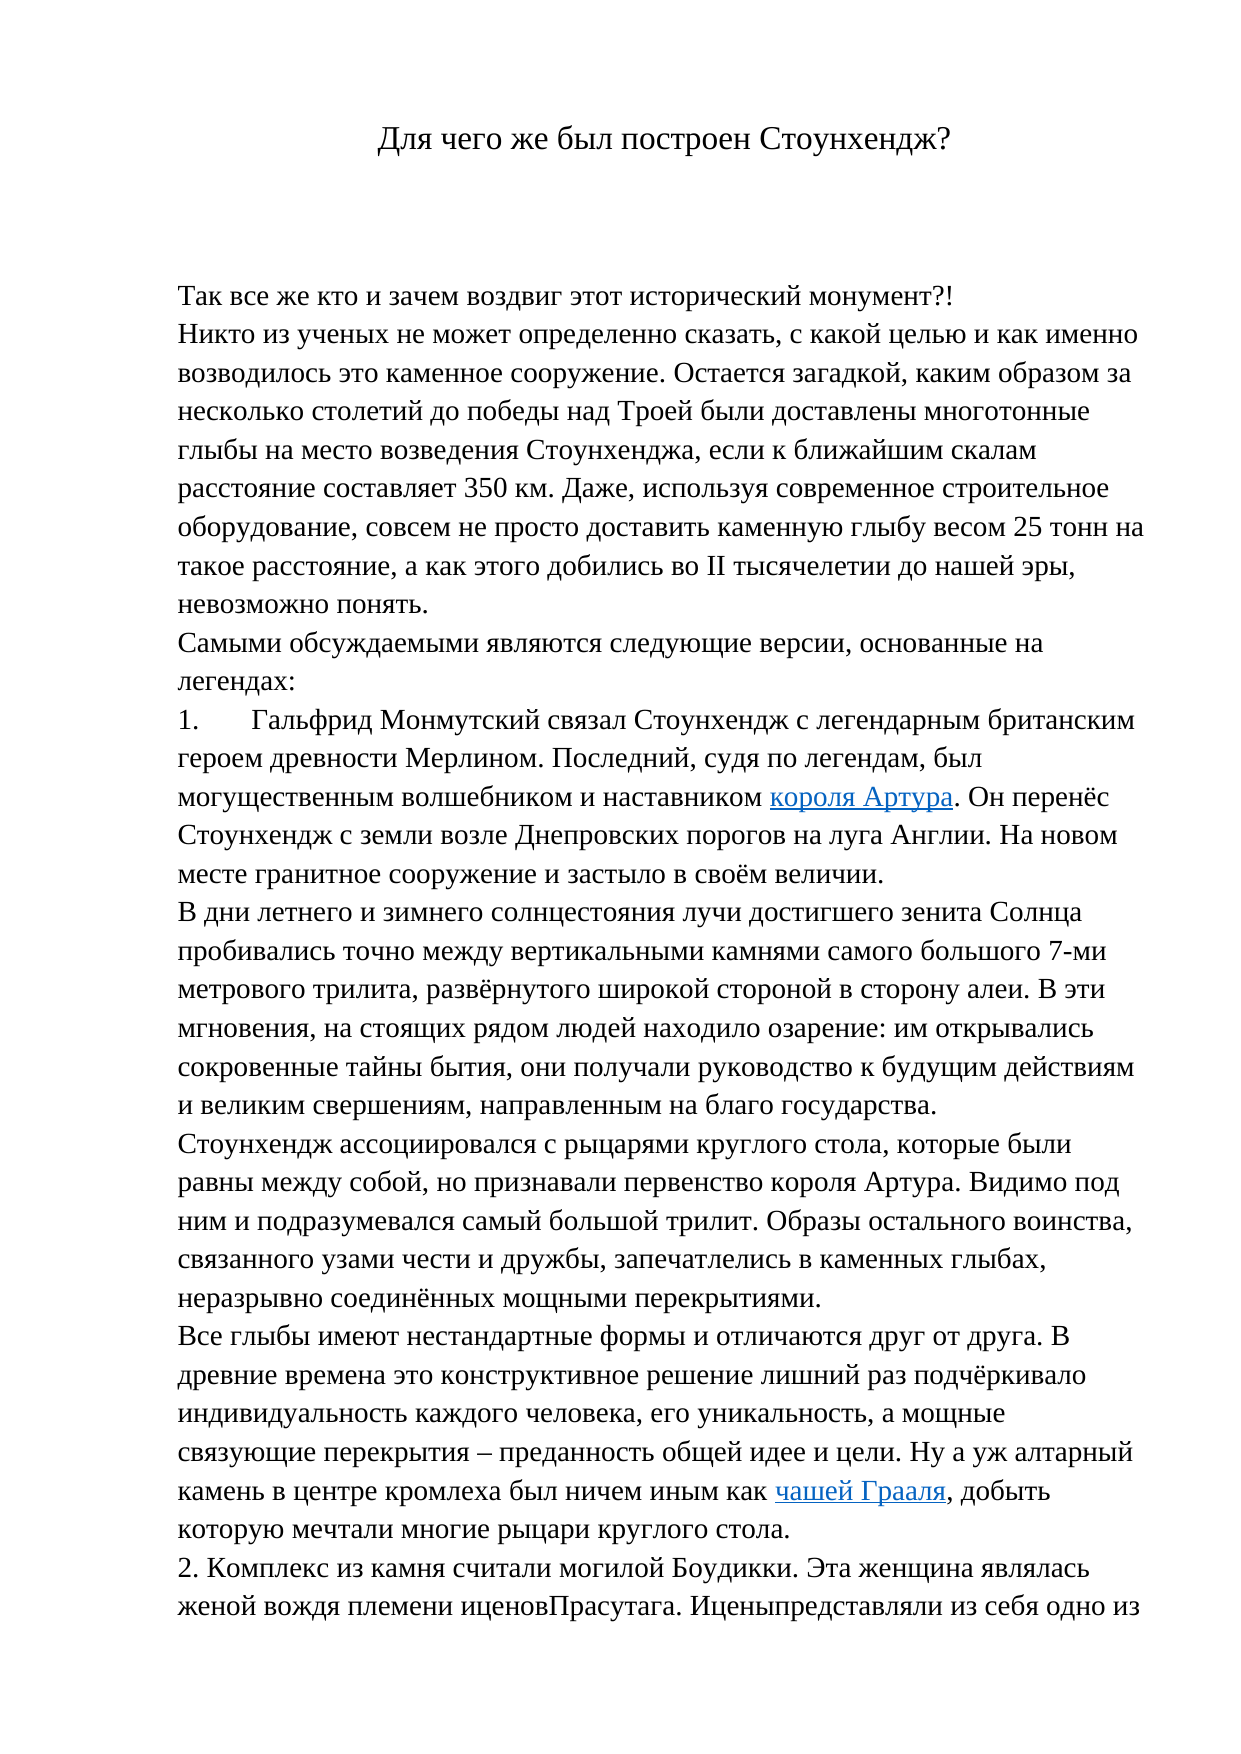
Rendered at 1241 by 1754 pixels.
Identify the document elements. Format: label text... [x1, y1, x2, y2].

text Никто из ученых не может определенно сказать, с какой целью и как именно возводилось это каменное сооружение. Остается загадкой, каким образом за несколько столетий до победы над Троей были доставлены многотонные глыбы на место возведения Стоунхенджа, если к ближайшим скалам расстояние составляет 350 км. Даже, используя современное строительное оборудование, совсем не просто доставить каменную глыбу весом 25 тонн на такое расстояние, а как этого добились во II тысячелетии до нашей эры, невозможно понять. [177, 316, 1152, 620]
text Так все же кто и зачем воздвиг этот исторический монумент?! [177, 278, 1152, 311]
text Для чего же был построен Стоунхендж? [177, 118, 1152, 156]
text В дни летнего и зимнего солнцестояния лучи достигшего зенита Солнца пробивались точно между вертикальными камнями самого большого 7-ми метрового трилита, развёрнутого широкой стороной в сторону алеи. В эти мгновения, на стоящих рядом людей находило озарение: им открывались сокровенные тайны бытия, они получали руководство к будущим действиям и великим свершениям, направленным на благо государства. [177, 894, 1152, 1121]
text Стоунхендж ассоциировался с рыцарями круглого стола, которые были равны между собой, но признавали первенство короля Артура. Видимо под ним и подразумевался самый большой трилит. Образы остального воинства, связанного узами чести и дружбы, запечатлелись в каменных глыбах, неразрывно соединённых мощными перекрытиями. [177, 1126, 1152, 1313]
text Все глыбы имеют нестандартные формы и отличаются друг от друга. В древние времена это конструктивное решение лишний раз подчёркивало индивидуальность каждого человека, его уникальность, а мощные связующие перекрытия – преданность общей идее и цели. Ну а уж алтарный камень в центре кромлеха был ничем иным как чашей Грааля, добыть которую мечтали многие рыцари круглого стола. [177, 1318, 1152, 1545]
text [177, 1550, 1152, 1622]
list Гальфрид Монмутский связал Стоунхендж с легендарным британским героем древности Мерлином. Последний, судя по легендам, был могущественным волшебником и наставником короля Артура. Он перенёс Стоунхендж с земли возле Днепровских порогов на луга Англии. На новом месте гранитное сооружение и застыло в своём величии. [177, 702, 1152, 889]
text Самыми обсуждаемыми являются следующие версии, основанные на легендах: [177, 625, 1152, 697]
